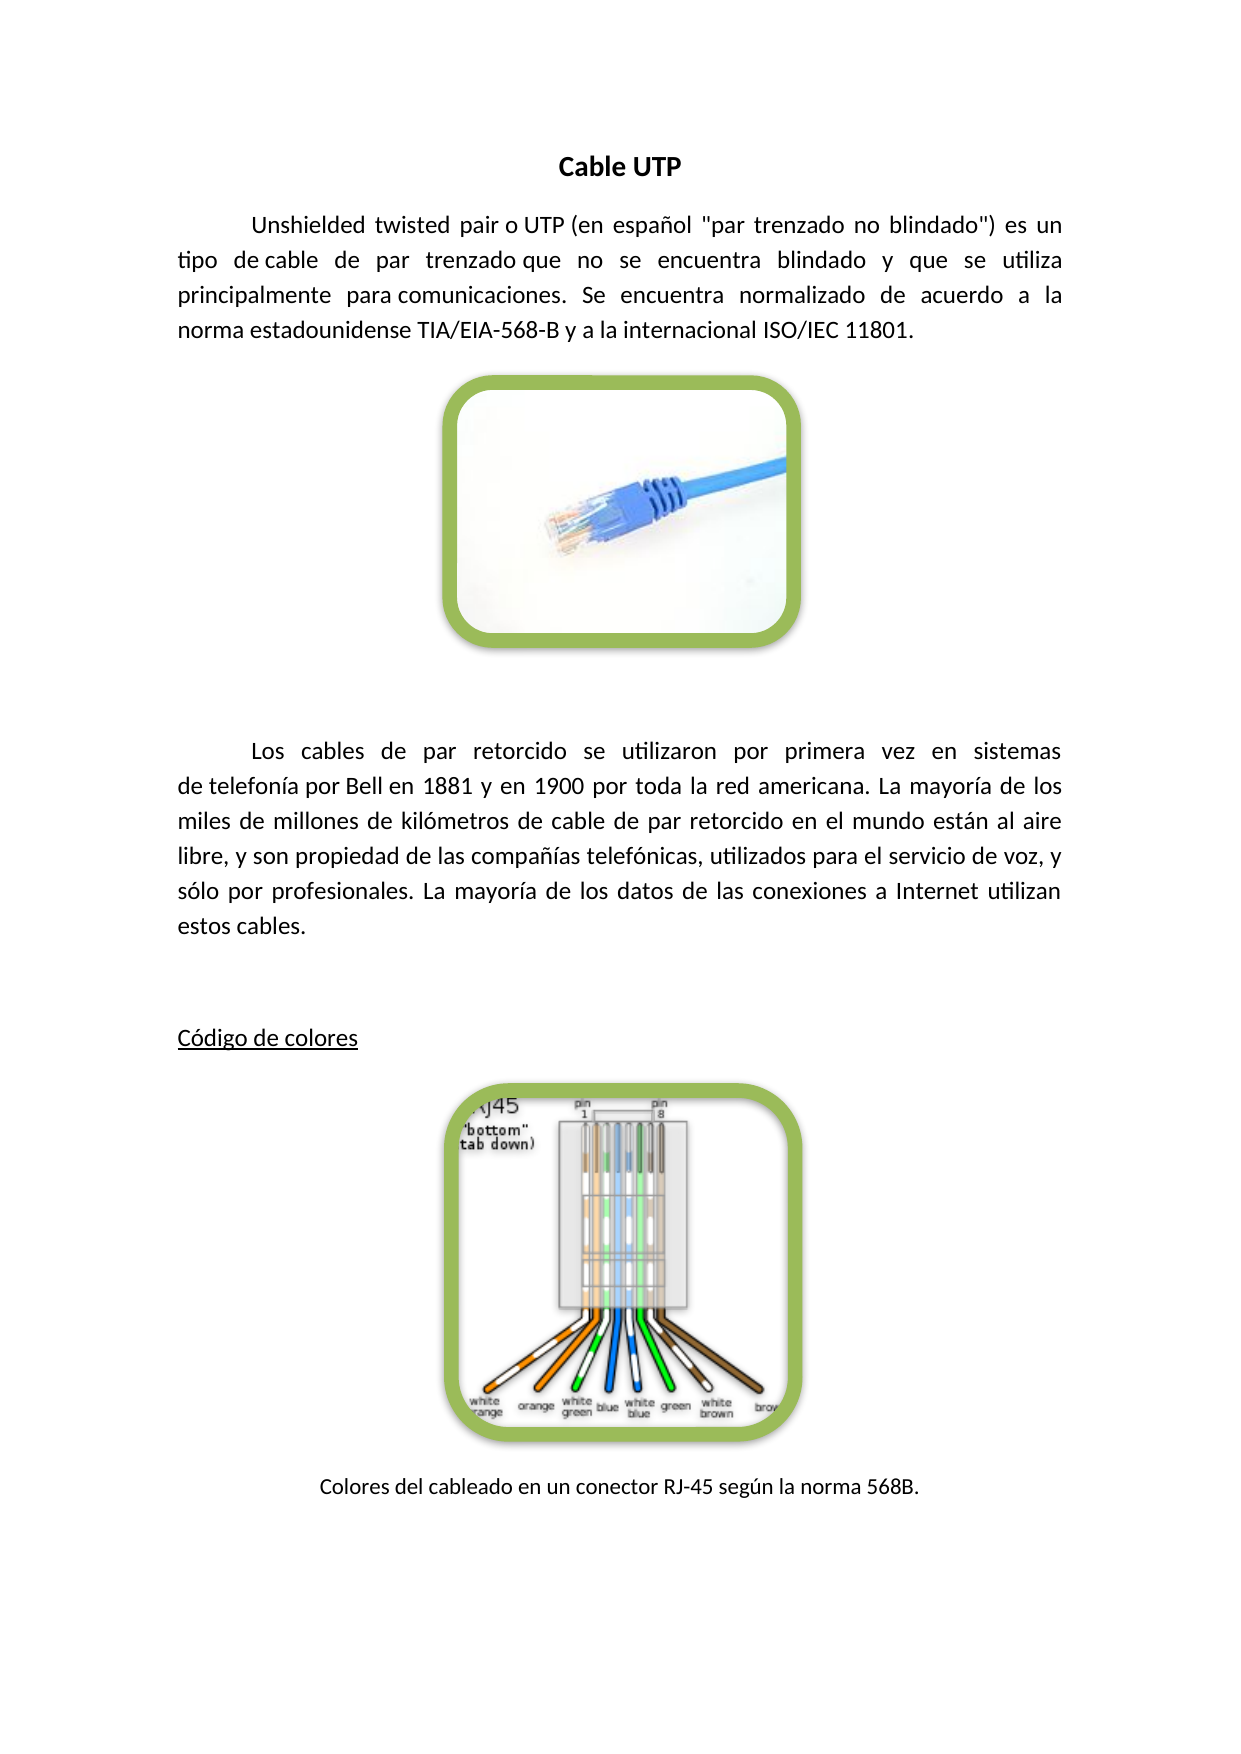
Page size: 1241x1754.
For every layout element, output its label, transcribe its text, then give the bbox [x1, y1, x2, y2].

text Colores del cableado en un conector RJ-45 según la norma 568B. [177, 1472, 1063, 1500]
text Código de colores [177, 1022, 1063, 1053]
text Unshielded twisted pair o UTP (en español "par trenzado no blindado") es un tipo de cable de par trenzado que no se encuentra blindado y que se utiliza principalmente para comunicaciones. Se encuentra normalizado de acuerdo a la norma estadounidense TIA/EIA-568-B y a la internacional ISO/IEC 11801. [177, 209, 1063, 345]
picture [459, 1098, 787, 1427]
text Los cables de par retorcido se utilizaron por primera vez en sistemas de telefonía por Bell en 1881 y en 1900 por toda la red americana. La mayoría de los miles de millones de kilómetros de cable de par retorcido en el mundo están al aire libre, y son propiedad de las compañías telefónicas, utilizados para el servicio de voz, y sólo por profesionales. La mayoría de los datos de las conexiones a Internet utilizan estos cables. [177, 736, 1063, 941]
text Cable UTP [177, 148, 1063, 183]
picture [457, 390, 786, 633]
